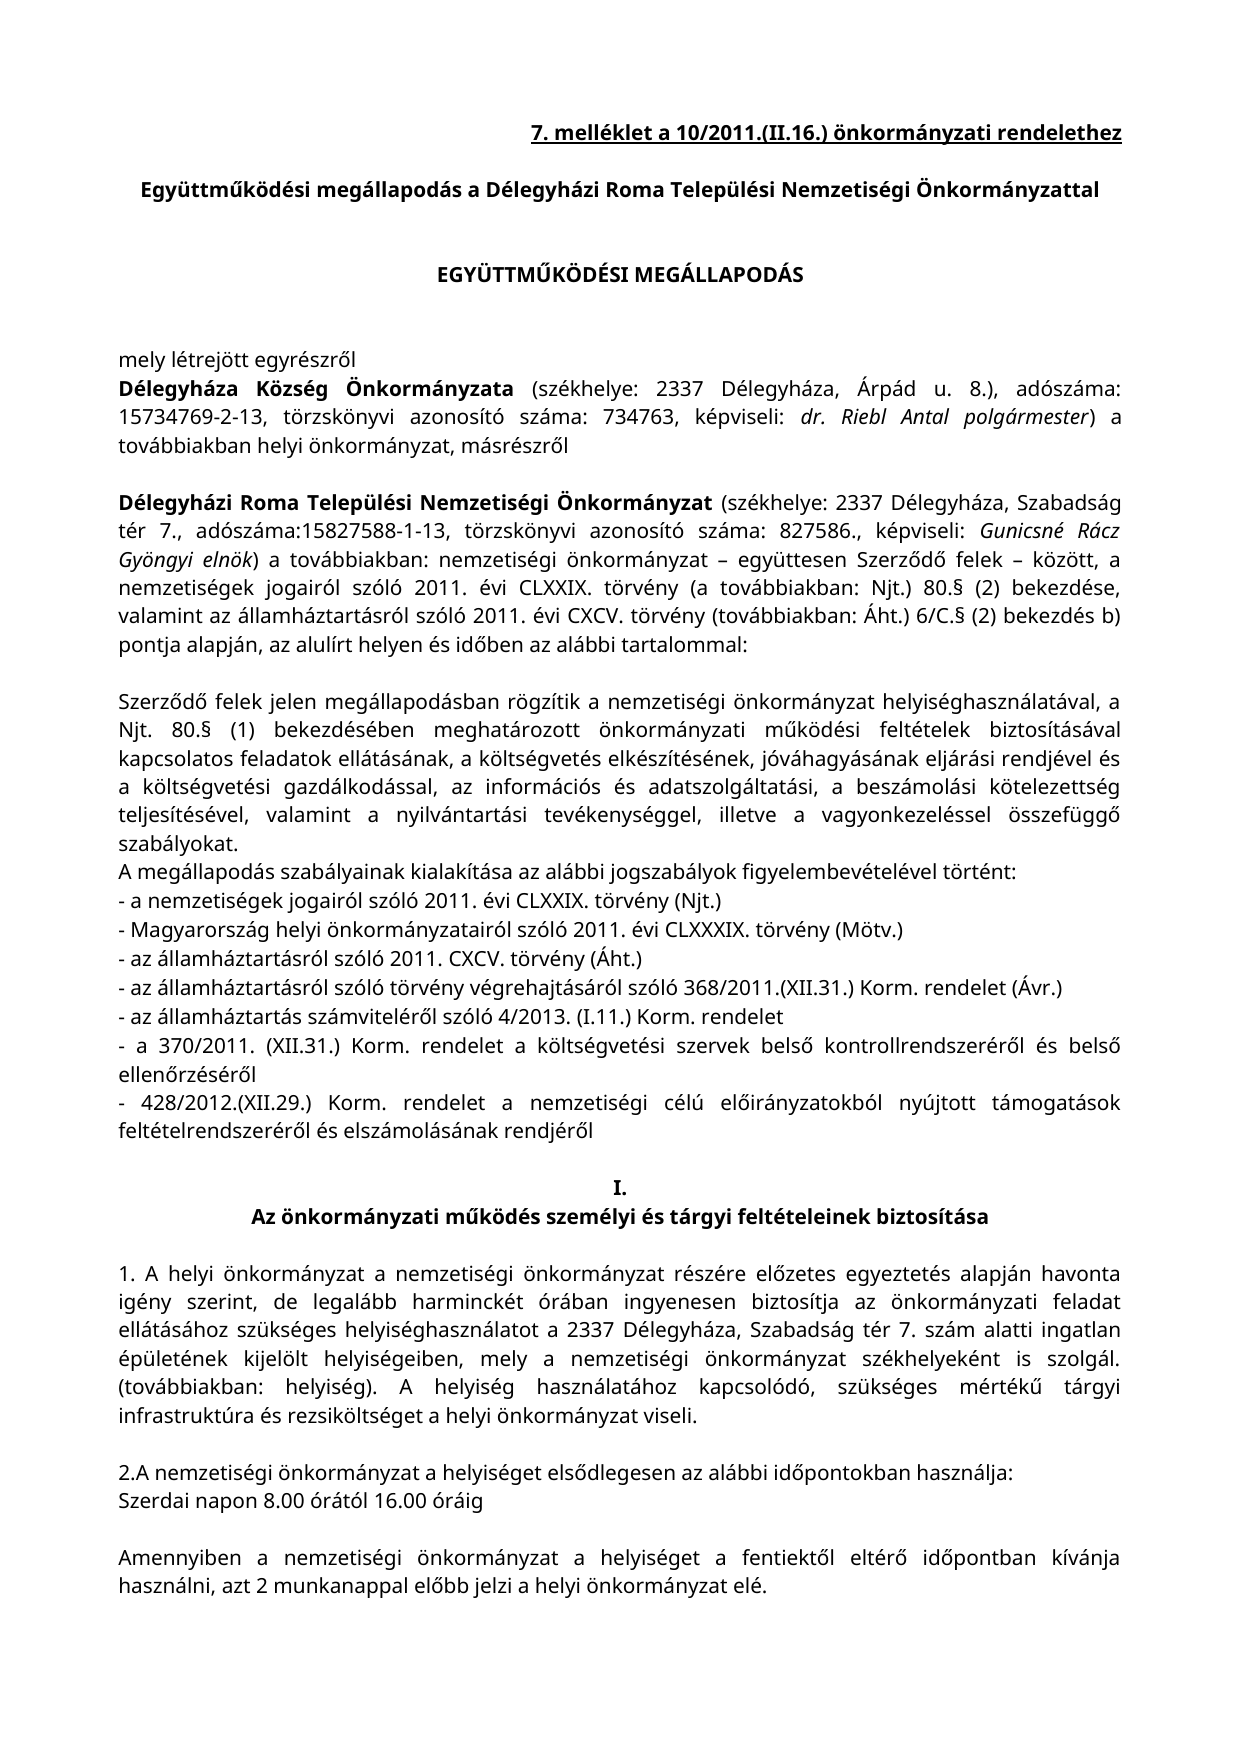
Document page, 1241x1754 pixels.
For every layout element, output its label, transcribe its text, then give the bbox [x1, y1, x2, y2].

text Délegyházi Roma Települési Nemzetiségi Önkormányzat (székhelye: 2337 Délegyháza, Szabadság tér 7., adószáma:15827588-1-13, törzskönyvi azonosító száma: 827586., képviseli: Gunicsné Rácz Gyöngyi elnök) a továbbiakban: nemzetiségi önkormányzat – együttesen Szerződő felek – között, a nemzetiségek jogairól szóló 2011. évi CLXXIX. törvény (a továbbiakban: Njt.) 80.§ (2) bekezdése, valamint az államháztartásról szóló 2011. évi CXCV. törvény (továbbiakban: Áht.) 6/C.§ (2) bekezdés b) pontja alapján, az alulírt helyen és időben az alábbi tartalommal: [118, 488, 1122, 658]
text - 428/2012.(XII.29.) Korm. rendelet a nemzetiségi célú előirányzatokból nyújtott támogatások feltételrendszeréről és elszámolásának rendjéről [118, 1088, 1122, 1145]
text Délegyháza Község Önkormányzata (székhelye: 2337 Délegyháza, Árpád u. 8.), adószáma: 15734769-2-13, törzskönyvi azonosító száma: 734763, képviseli: dr. Riebl Antal polgármester) a továbbiakban helyi önkormányzat, másrészről [118, 374, 1122, 459]
text - az államháztartás számviteléről szóló 4/2013. (I.11.) Korm. rendelet [118, 1002, 1122, 1031]
text - a nemzetiségek jogairól szóló 2011. évi CLXXIX. törvény (Njt.) [118, 886, 1122, 914]
text EGYÜTTMŰKÖDÉSI MEGÁLLAPODÁS [118, 260, 1122, 289]
text Amennyiben a nemzetiségi önkormányzat a helyiséget a fentiektől eltérő időpontban kívánja használni, azt 2 munkanappal előbb jelzi a helyi önkormányzat elé. [118, 1543, 1122, 1600]
text - az államháztartásról szóló törvény végrehajtásáról szóló 368/2011.(XII.31.) Korm. rendelet (Ávr.) [118, 973, 1122, 1002]
text - az államháztartásról szóló 2011. CXCV. törvény (Áht.) [118, 944, 1122, 972]
text Együttműködési megállapodás a Délegyházi Roma Települési Nemzetiségi Önkormányzattal [118, 175, 1122, 203]
text 2.A nemzetiségi önkormányzat a helyiséget elsődlegesen az alábbi időpontokban használja: [118, 1458, 1122, 1486]
text Az önkormányzati működés személyi és tárgyi feltételeinek biztosítása [118, 1202, 1122, 1230]
text mely létrejött egyrészről [118, 346, 1122, 374]
text Szerdai napon 8.00 órától 16.00 óráig [118, 1486, 1122, 1515]
text I. [118, 1173, 1122, 1202]
text 1. A helyi önkormányzat a nemzetiségi önkormányzat részére előzetes egyeztetés alapján havonta igény szerint, de legalább harminckét órában ingyenesen biztosítja az önkormányzati feladat ellátásához szükséges helyiséghasználatot a 2337 Délegyháza, Szabadság tér 7. szám alatti ingatlan épületének kijelölt helyiségeiben, mely a nemzetiségi önkormányzat székhelyeként is szolgál. (továbbiakban: helyiség). A helyiség használatához kapcsolódó, szükséges mértékű tárgyi infrastruktúra és rezsiköltséget a helyi önkormányzat viseli. [118, 1259, 1122, 1429]
text 7. melléklet a 10/2011.(II.16.) önkormányzati rendelethez [193, 118, 1122, 147]
text Szerződő felek jelen megállapodásban rögzítik a nemzetiségi önkormányzat helyiséghasználatával, a Njt. 80.§ (1) bekezdésében meghatározott önkormányzati működési feltételek biztosításával kapcsolatos feladatok ellátásának, a költségvetés elkészítésének, jóváhagyásának eljárási rendjével és a költségvetési gazdálkodással, az információs és adatszolgáltatási, a beszámolási kötelezettség teljesítésével, valamint a nyilvántartási tevékenységgel, illetve a vagyonkezeléssel összefüggő szabályokat. [118, 687, 1122, 857]
text - Magyarország helyi önkormányzatairól szóló 2011. évi CLXXXIX. törvény (Mötv.) [118, 915, 1122, 943]
text - a 370/2011. (XII.31.) Korm. rendelet a költségvetési szervek belső kontrollrendszeréről és belső ellenőrzéséről [118, 1031, 1122, 1088]
text A megállapodás szabályainak kialakítása az alábbi jogszabályok figyelembevételével történt: [118, 857, 1122, 886]
